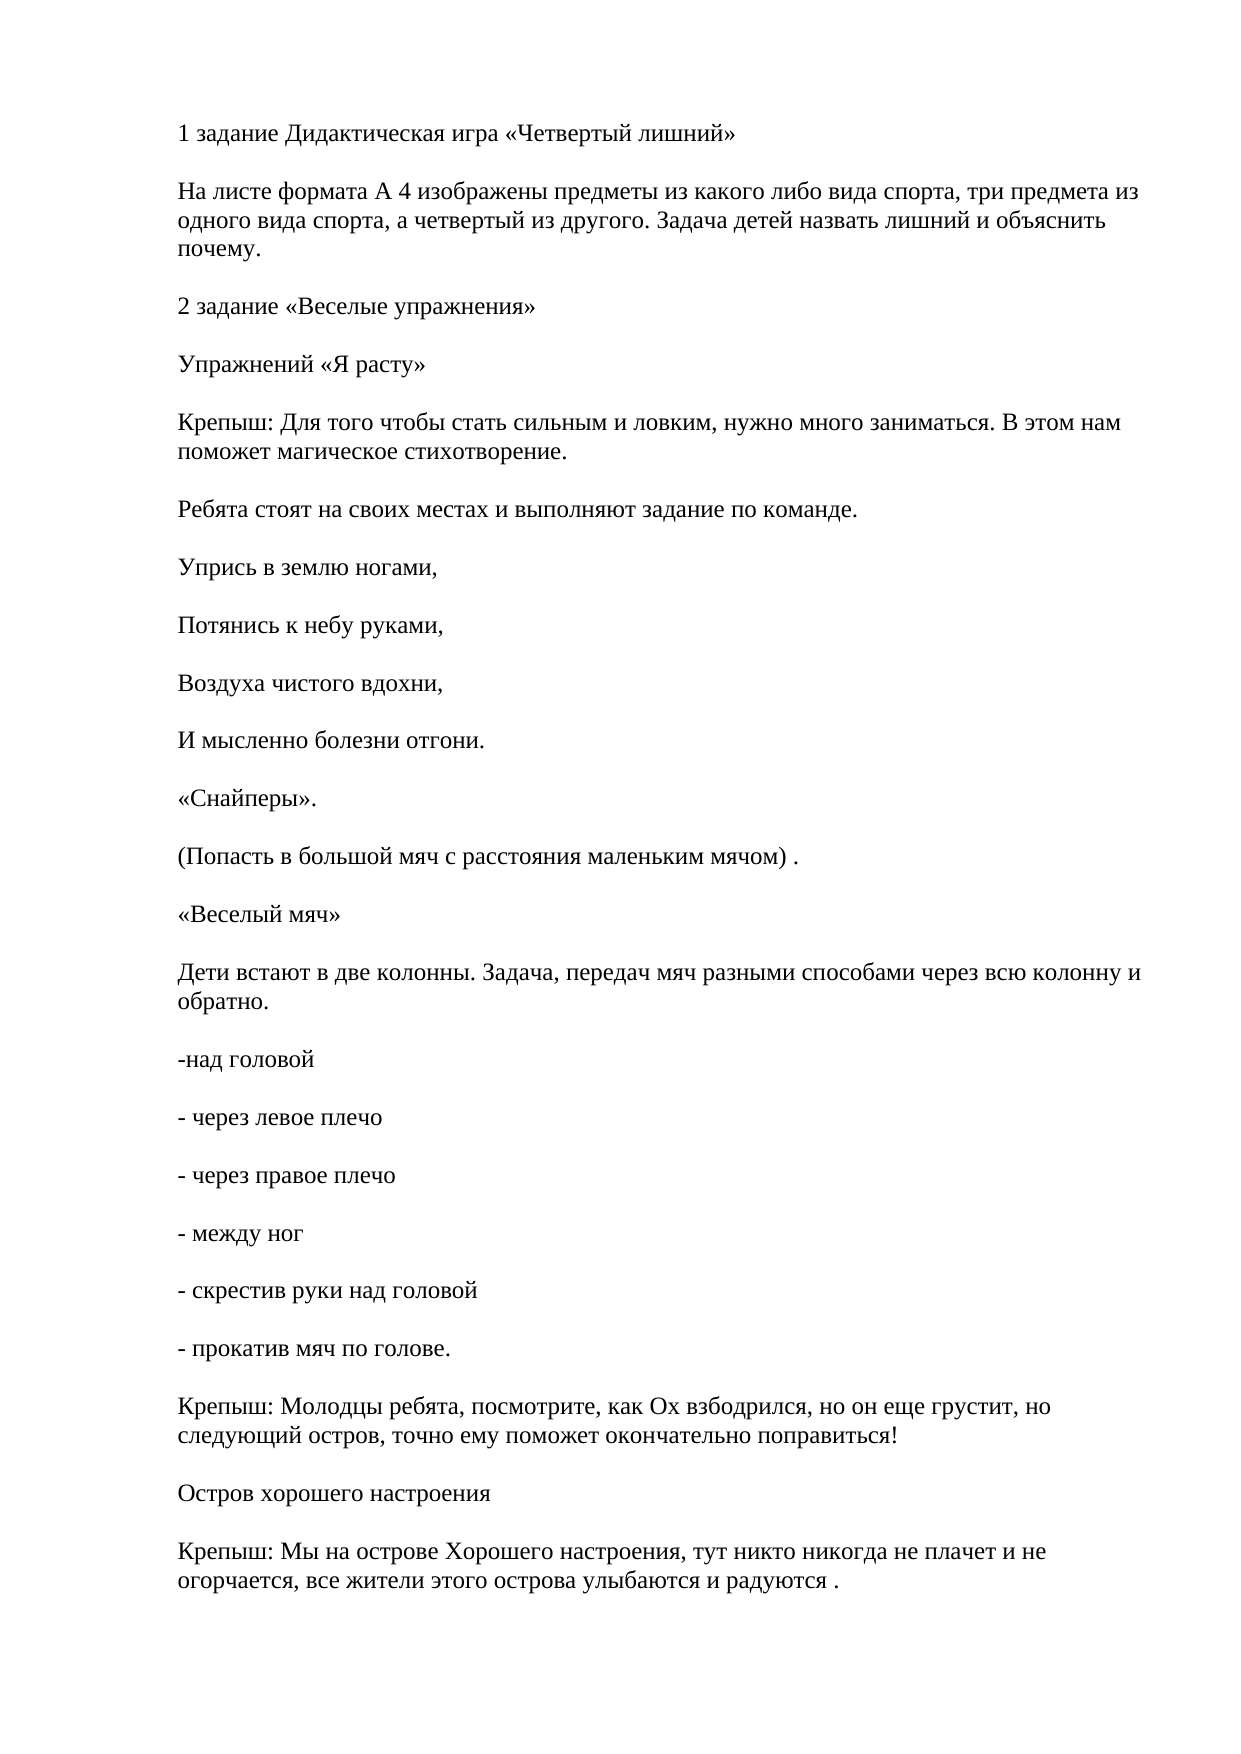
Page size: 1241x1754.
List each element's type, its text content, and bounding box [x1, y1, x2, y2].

text Воздуха чистого вдохни, [177, 668, 1152, 696]
text - прокатив мяч по голове. [177, 1333, 1152, 1362]
text 2 задание «Веселые упражнения» [177, 291, 1152, 320]
text Крепыш: Мы на острове Хорошего настроения, тут никто никогда не плачет и не огорчается, все жители этого острова улыбаются и радуются . [177, 1536, 1152, 1593]
text - через левое плечо [177, 1102, 1152, 1131]
text И мысленно болезни отгони. [177, 726, 1152, 754]
text - через правое плечо [177, 1160, 1152, 1188]
text «Веселый мяч» [177, 899, 1152, 928]
text На листе формата А 4 изображены предметы из какого либо вида спорта, три предмета из одного вида спорта, а четвертый из другого. Задача детей назвать лишний и объяснить почему. [177, 176, 1152, 262]
text Остров хорошего настроения [177, 1478, 1152, 1507]
text (Попасть в большой мяч с расстояния маленьким мячом) . [177, 841, 1152, 870]
text Крепыш: Для того чтобы стать сильным и ловким, нужно много заниматься. В этом нам поможет магическое стихотворение. [177, 407, 1152, 465]
text «Снайперы». [177, 783, 1152, 812]
text - между ног [177, 1218, 1152, 1246]
text Ребята стоят на своих местах и выполняют задание по команде. [177, 494, 1152, 523]
text Дети встают в две колонны. Задача, передач мяч разными способами через всю колонну и обратно. [177, 957, 1152, 1015]
text -над головой [177, 1044, 1152, 1073]
text Упрись в землю ногами, [177, 552, 1152, 581]
text 1 задание Дидактическая игра «Четвертый лишний» [177, 118, 1152, 147]
text Потянись к небу руками, [177, 610, 1152, 638]
text - скрестив руки над головой [177, 1276, 1152, 1304]
text Крепыш: Молодцы ребята, посмотрите, как Ох взбодрился, но он еще грустит, но следующий остров, точно ему поможет окончательно поправиться! [177, 1391, 1152, 1449]
text Упражнений «Я расту» [177, 349, 1152, 378]
